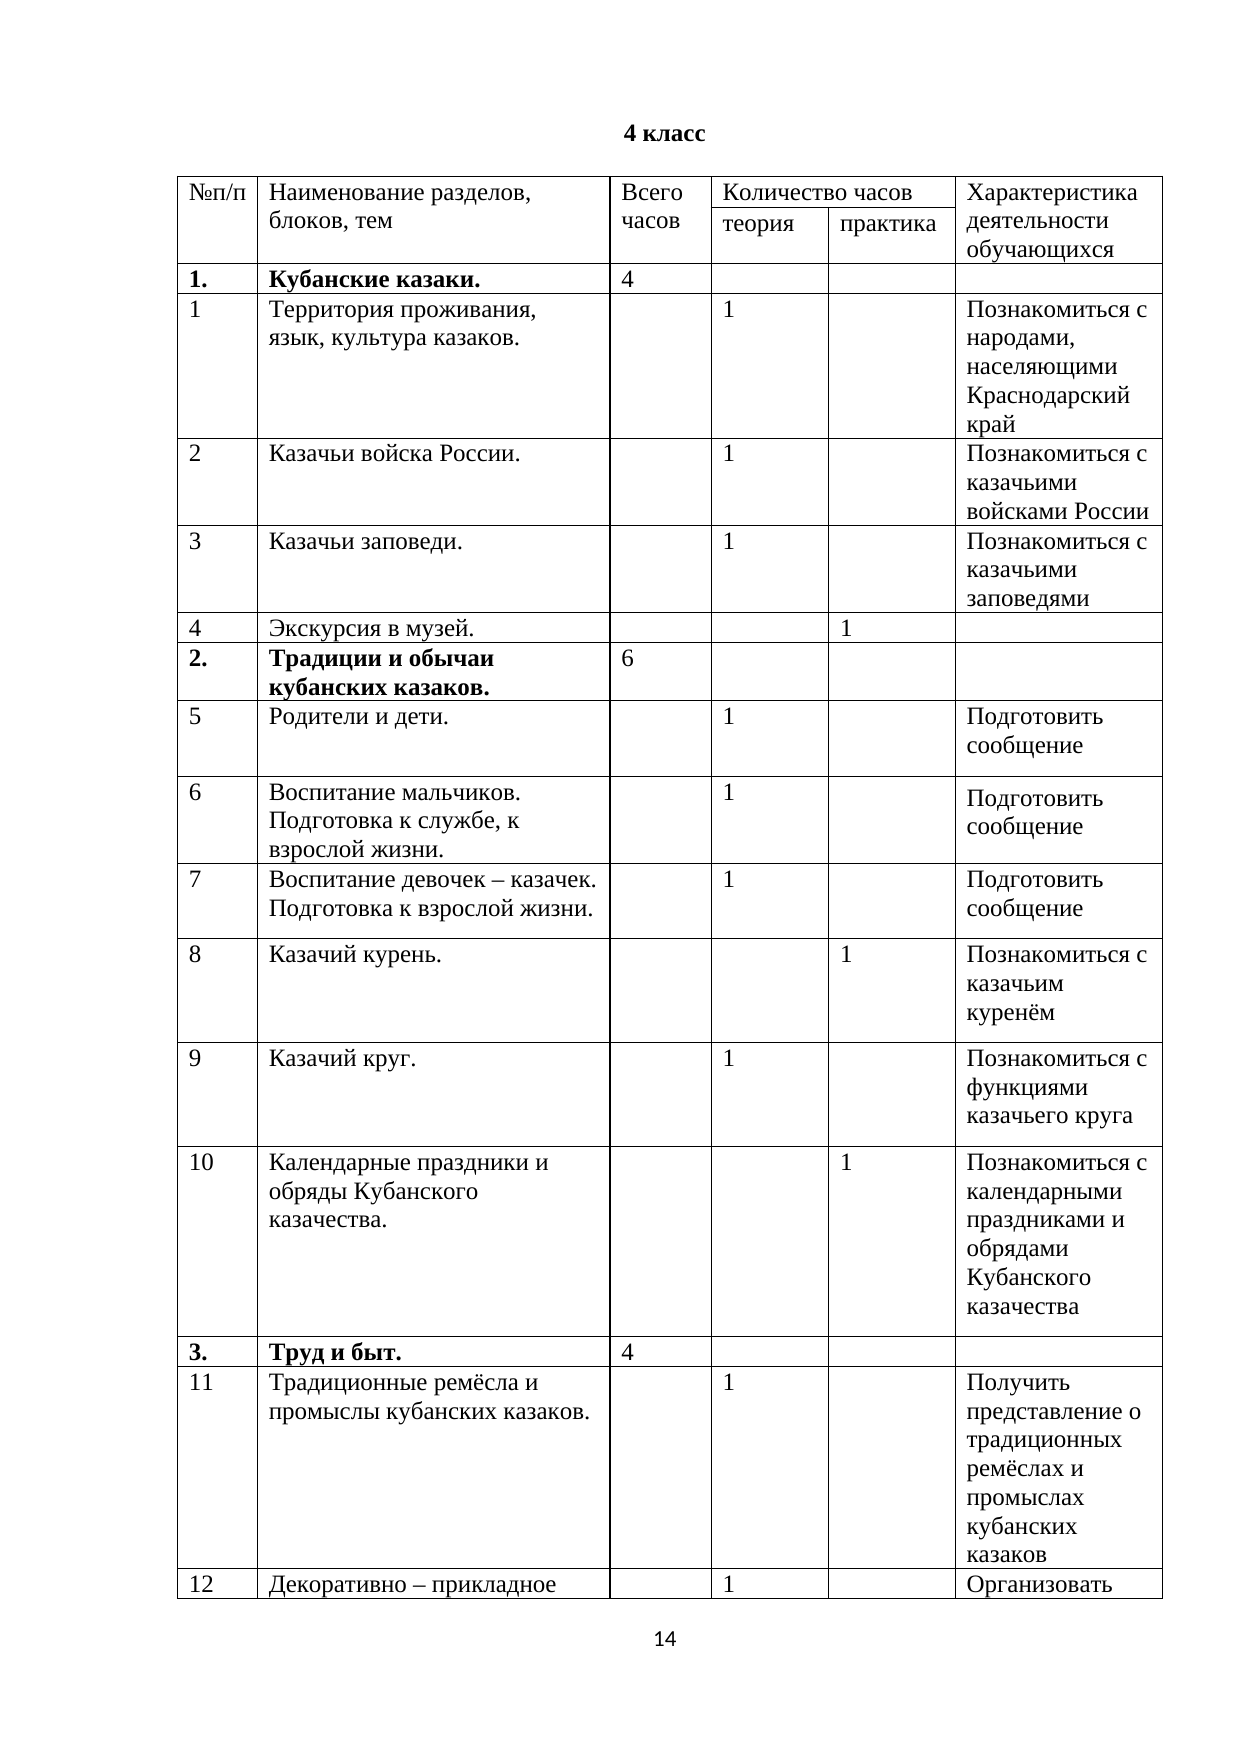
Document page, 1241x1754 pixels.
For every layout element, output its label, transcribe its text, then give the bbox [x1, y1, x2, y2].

table_cell 1 [178, 294, 257, 437]
table_cell 2 [178, 439, 257, 525]
table_cell Познакомиться с функциями казачьего круга [956, 1043, 1162, 1146]
table_cell 1 [712, 864, 828, 938]
table_cell 1 [712, 1043, 828, 1146]
table_cell [611, 1147, 711, 1336]
table_cell 2. [178, 643, 257, 700]
table_cell 1 [829, 1147, 955, 1336]
table_cell Родители и дети. [258, 701, 609, 776]
table_cell [611, 613, 711, 642]
table_cell Казачьи заповеди. [258, 526, 609, 612]
table_cell 6 [178, 777, 257, 863]
table_header Всего часов [611, 177, 711, 263]
table_cell [611, 526, 711, 612]
table_cell 4 [611, 264, 711, 293]
table_cell Традиции и обычаи кубанских казаков. [258, 643, 609, 700]
table_cell Познакомиться с календарными праздниками и обрядами Кубанского казачества [956, 1147, 1162, 1336]
table_header №п/п [178, 177, 257, 263]
table_cell 1 [712, 777, 828, 863]
table_cell Познакомиться с казачьим куренём [956, 939, 1162, 1042]
table_cell [611, 864, 711, 938]
table_cell [829, 526, 955, 612]
table_cell [829, 777, 955, 863]
table_cell [956, 1337, 1162, 1366]
table_cell [829, 1337, 955, 1366]
table_cell теория [712, 208, 828, 263]
table_cell Традиционные ремёсла и промыслы кубанских казаков. [258, 1367, 609, 1568]
table_cell [611, 439, 711, 525]
table_cell 1 [829, 939, 955, 1042]
table_cell Получить представление о традиционных ремёслах и промыслах кубанских казаков [956, 1367, 1162, 1568]
table_cell 4 [611, 1337, 711, 1366]
table_cell [712, 643, 828, 700]
table_cell [712, 939, 828, 1042]
table_cell Познакомиться с казачьими войсками России [956, 439, 1162, 525]
table_cell [829, 1043, 955, 1146]
table_cell 1 [712, 701, 828, 776]
table_cell 7 [178, 864, 257, 938]
table_header Наименование разделов, блоков, тем [258, 177, 609, 263]
table_cell [712, 613, 828, 642]
table_cell [712, 1147, 828, 1336]
table_cell Воспитание девочек – казачек. Подготовка к взрослой жизни. [258, 864, 609, 938]
table_cell 10 [178, 1147, 257, 1336]
table_cell 8 [178, 939, 257, 1042]
table_header Количество часов [712, 177, 955, 207]
table_cell [611, 701, 711, 776]
table_cell Территория проживания, язык, культура казаков. [258, 294, 609, 437]
table_cell [829, 864, 955, 938]
table_cell 1 [712, 439, 828, 525]
table_cell Казачьи войска России. [258, 439, 609, 525]
table_cell [956, 643, 1162, 700]
table_cell Экскурсия в музей. [258, 613, 609, 642]
table_cell 6 [611, 643, 711, 700]
table_cell Кубанские казаки. [258, 264, 609, 293]
table_cell [712, 264, 828, 293]
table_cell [956, 1569, 1162, 1598]
table_cell Подготовить сообщение [956, 864, 1162, 938]
table_cell Казачий курень. [258, 939, 609, 1042]
table_cell 1. [178, 264, 257, 293]
table_cell [829, 294, 955, 437]
table_cell Познакомиться с казачьими заповедями [956, 526, 1162, 612]
table_cell [829, 701, 955, 776]
table_cell 1 [712, 1569, 828, 1598]
table_cell 9 [178, 1043, 257, 1146]
table_cell Календарные праздники и обряды Кубанского казачества. [258, 1147, 609, 1336]
table_cell Подготовить сообщение [956, 777, 1162, 863]
table_cell [829, 643, 955, 700]
table_cell [829, 1367, 955, 1568]
table_cell [611, 1367, 711, 1568]
table_cell 3. [178, 1337, 257, 1366]
table_cell [956, 264, 1162, 293]
table_cell 1 [712, 294, 828, 437]
table_cell [611, 777, 711, 863]
table_cell 12 [178, 1569, 257, 1598]
table_cell Труд и быт. [258, 1337, 609, 1366]
table_cell Воспитание мальчиков. Подготовка к службе, к взрослой жизни. [258, 777, 609, 863]
table_cell [956, 613, 1162, 642]
table_cell [712, 1337, 828, 1366]
table_cell [611, 939, 711, 1042]
table_cell 5 [178, 701, 257, 776]
table_cell [611, 1569, 711, 1598]
table_cell 1 [712, 526, 828, 612]
table_cell Казачий круг. [258, 1043, 609, 1146]
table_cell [258, 1569, 609, 1598]
table_cell [829, 1569, 955, 1598]
table_cell Подготовить сообщение [956, 701, 1162, 776]
table_cell Познакомиться с народами, населяющими Краснодарский край [956, 294, 1162, 437]
table_cell [829, 264, 955, 293]
table_cell 4 [178, 613, 257, 642]
text 4 класс [177, 118, 1152, 147]
table_header Характеристика деятельности обучающихся [956, 177, 1162, 263]
table_cell [611, 1043, 711, 1146]
table_cell [829, 439, 955, 525]
table_cell 1 [829, 613, 955, 642]
table_cell 1 [712, 1367, 828, 1568]
table_cell [611, 294, 711, 437]
table_cell 3 [178, 526, 257, 612]
table_cell практика [829, 208, 955, 263]
table_cell 11 [178, 1367, 257, 1568]
